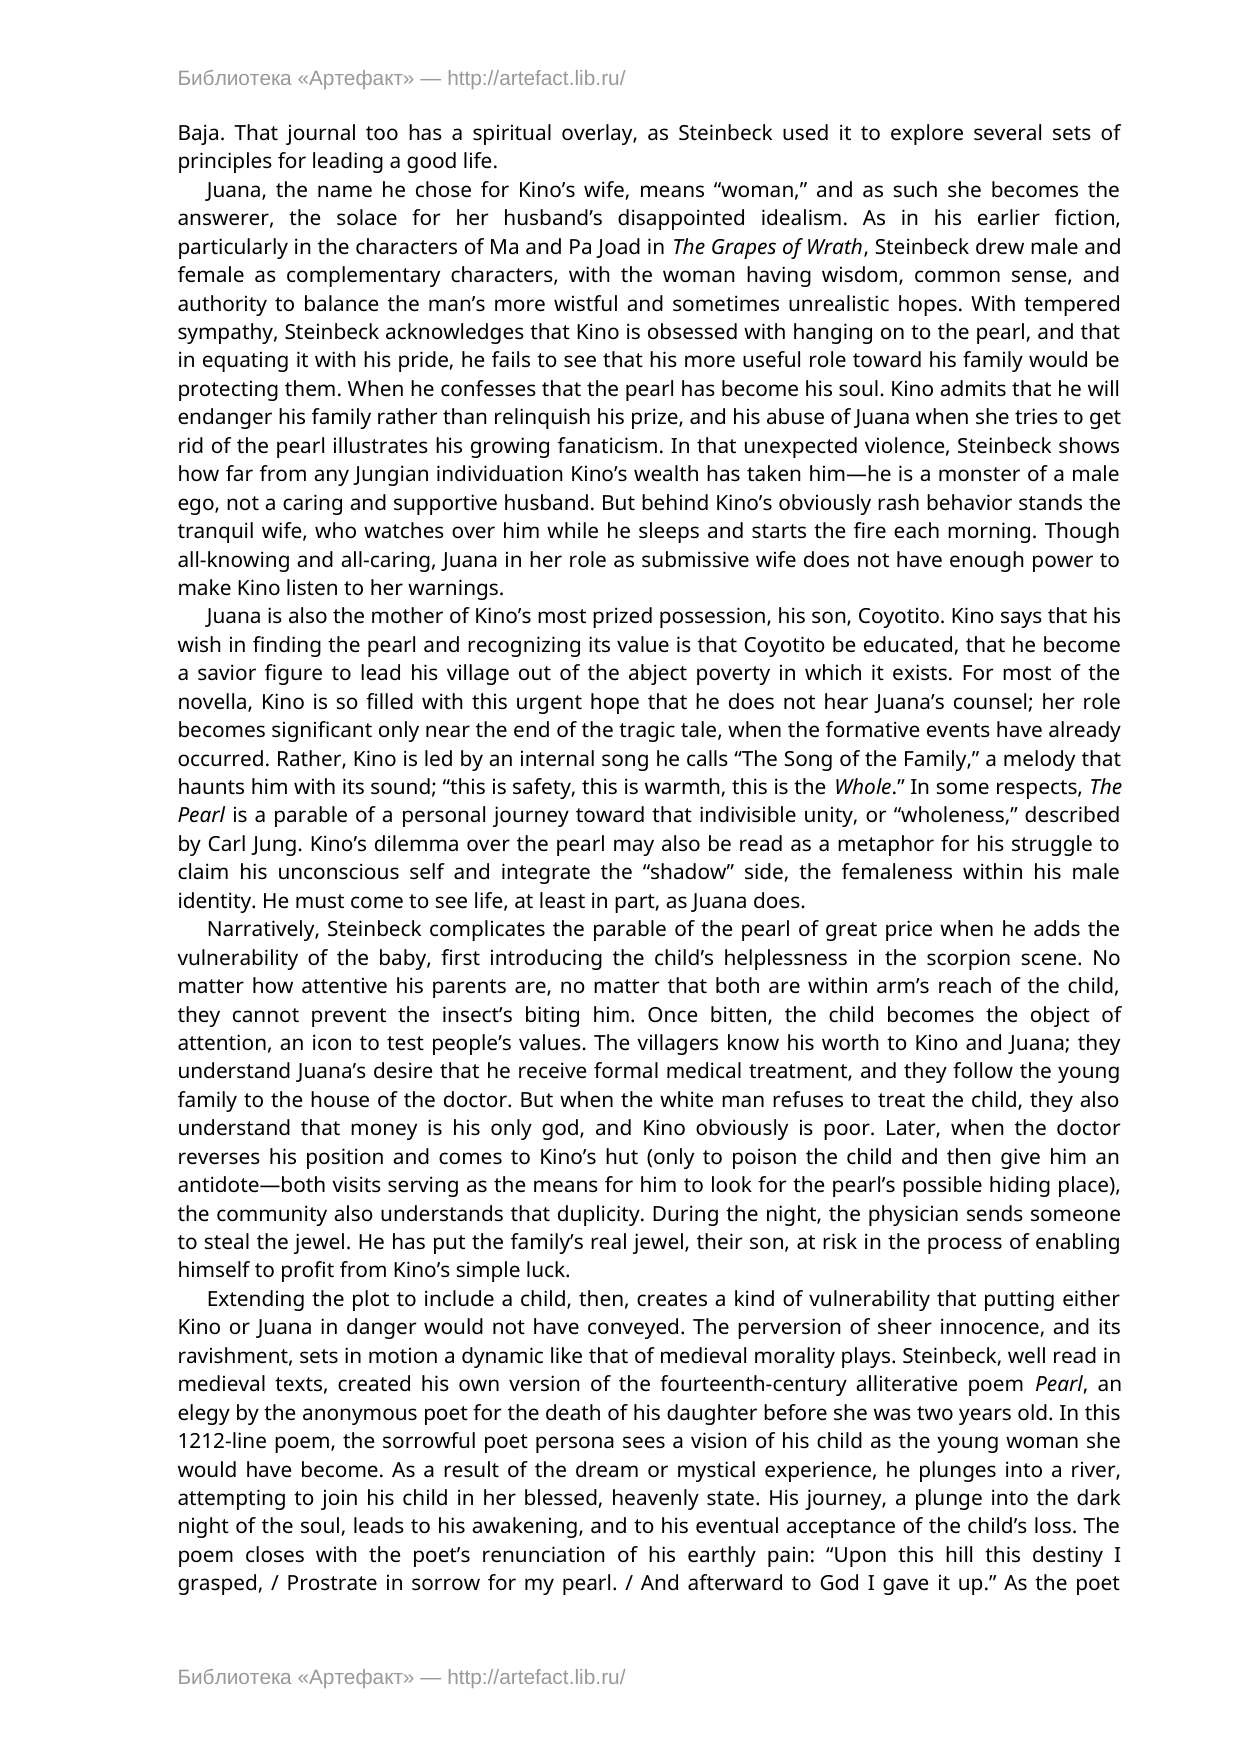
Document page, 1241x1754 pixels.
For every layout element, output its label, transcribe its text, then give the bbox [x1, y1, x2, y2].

text Narratively, Steinbeck complicates the parable of the pearl of great price when he adds the vulnerability of the baby, first introducing the child’s helplessness in the scorpion scene. No matter how attentive his parents are, no matter that both are within arm’s reach of the child, they cannot prevent the insect’s biting him. Once bitten, the child becomes the object of attention, an icon to test people’s values. The villagers know his worth to Kino and Juana; they understand Juana’s desire that he receive formal medical treatment, and they follow the young family to the house of the doctor. But when the white man refuses to treat the child, they also understand that money is his only god, and Kino obviously is poor. Later, when the doctor reverses his position and comes to Kino’s hut (only to poison the child and then give him an antidote—both visits serving as the means for him to look for the pearl’s possible hiding place), the community also understands that duplicity. During the night, the physician sends someone to steal the jewel. He has put the family’s real jewel, their son, at risk in the process of enabling himself to profit from Kino’s simple luck. [177, 914, 1122, 1284]
text Juana is also the mother of Kino’s most prized possession, his son, Coyotito. Kino says that his wish in finding the pearl and recognizing its value is that Coyotito be educated, that he become a savior figure to lead his village out of the abject poverty in which it exists. For most of the novella, Kino is so filled with this urgent hope that he does not hear Juana’s counsel; her role becomes significant only near the end of the tragic tale, when the formative events have already occurred. Rather, Kino is led by an internal song he calls “The Song of the Family,” a melody that haunts him with its sound; “this is safety, this is warmth, this is the Whole.” In some respects, The Pearl is a parable of a personal journey toward that indivisible unity, or “wholeness,” described by Carl Jung. Kino’s dilemma over the pearl may also be read as a metaphor for his struggle to claim his unconscious self and integrate the “shadow” side, the femaleness within his male identity. He must come to see life, at least in part, as Juana does. [177, 602, 1122, 914]
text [177, 118, 1122, 175]
text Juana, the name he chose for Kino’s wife, means “woman,” and as such she becomes the answerer, the solace for her husband’s disappointed idealism. As in his earlier fiction, particularly in the characters of Ma and Pa Joad in The Grapes of Wrath, Steinbeck drew male and female as complementary characters, with the woman having wisdom, common sense, and authority to balance the man’s more wistful and sometimes unrealistic hopes. With tempered sympathy, Steinbeck acknowledges that Kino is obsessed with hanging on to the pearl, and that in equating it with his pride, he fails to see that his more useful role toward his family would be protecting them. When he confesses that the pearl has become his soul. Kino admits that he will endanger his family rather than relinquish his prize, and his abuse of Juana when she tries to get rid of the pearl illustrates his growing fanaticism. In that unexpected violence, Steinbeck shows how far from any Jungian individuation Kino’s wealth has taken him—he is a monster of a male ego, not a caring and supportive husband. But behind Kino’s obviously rash behavior stands the tranquil wife, who watches over him while he sleeps and starts the fire each morning. Though all-knowing and all-caring, Juana in her role as submissive wife does not have enough power to make Kino listen to her warnings. [177, 175, 1122, 602]
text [177, 1284, 1122, 1597]
